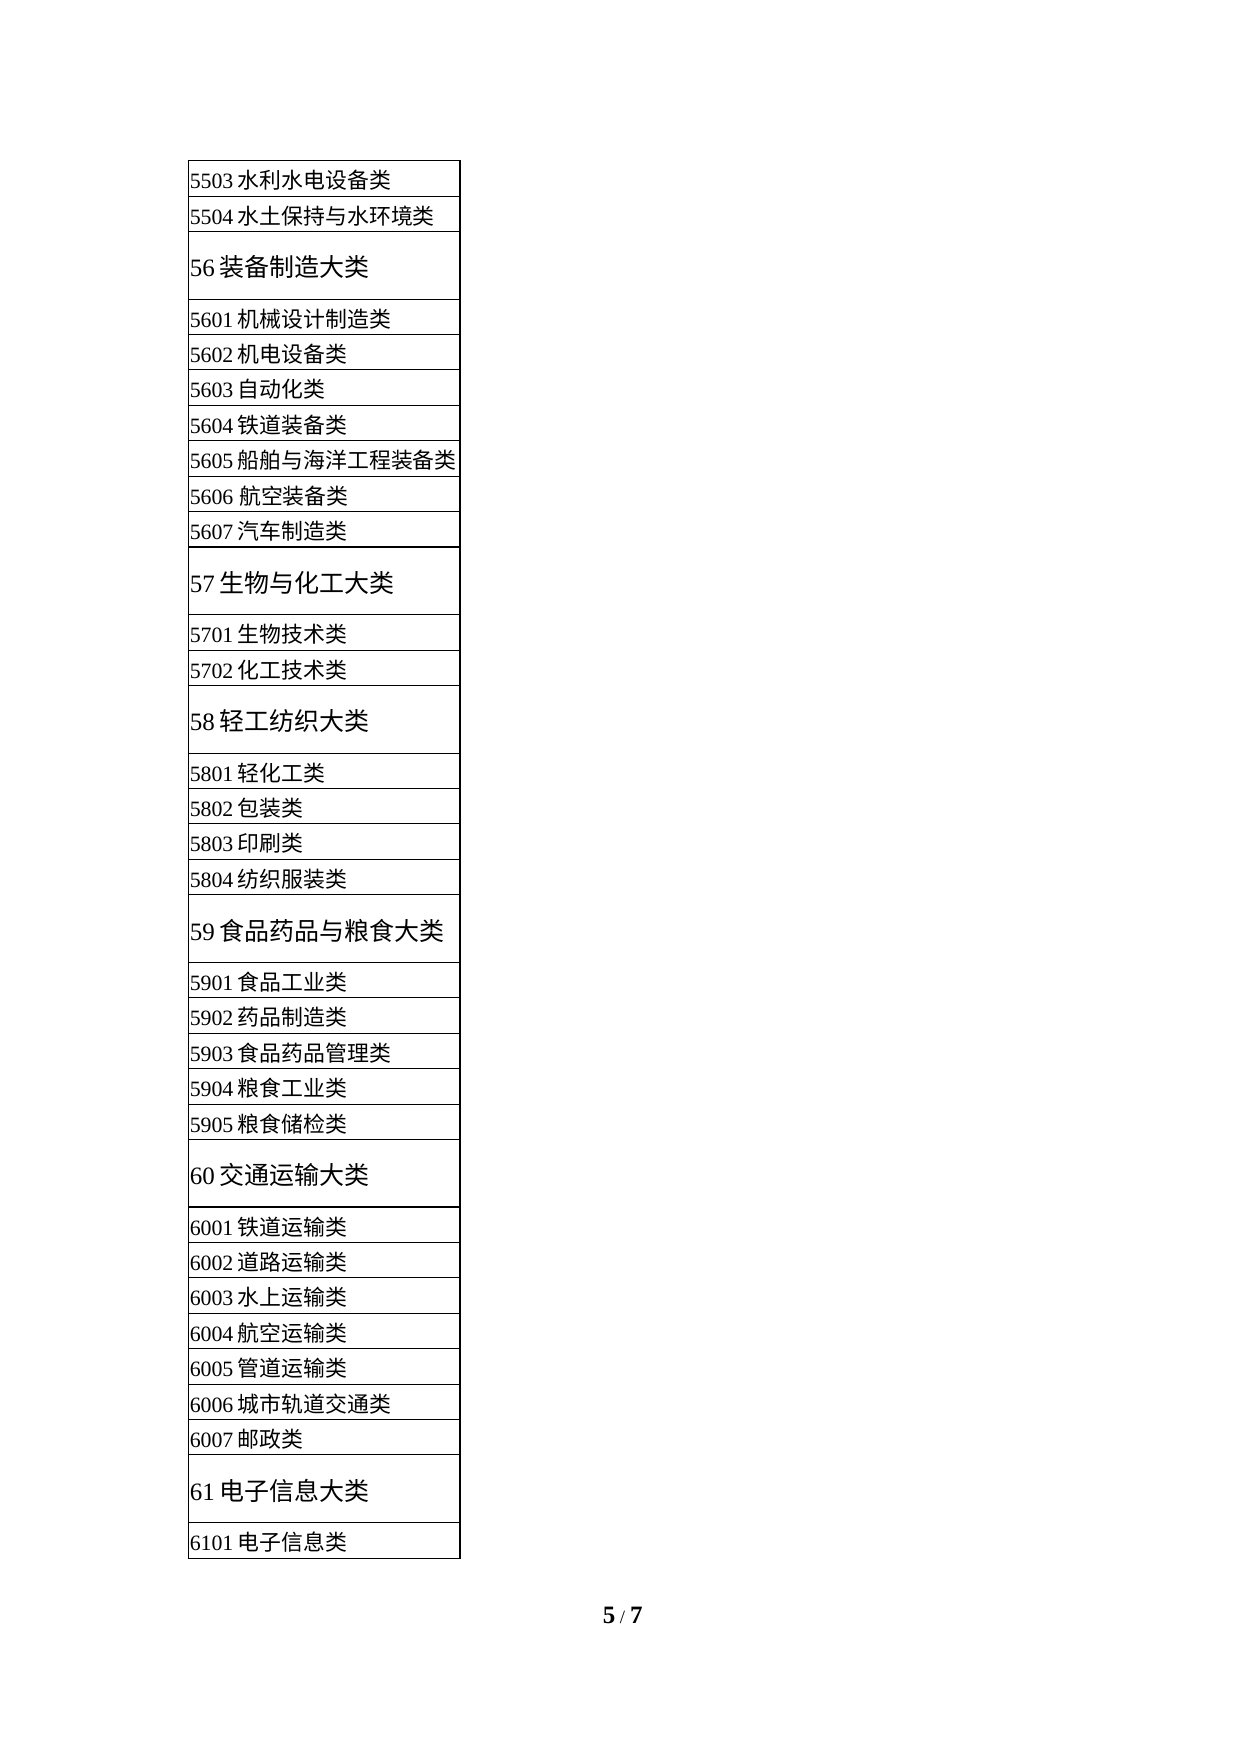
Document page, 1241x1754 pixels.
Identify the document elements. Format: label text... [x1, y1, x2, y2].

table_cell 5801轻化工类 [189, 754, 459, 788]
table_cell 5606 航空装备类 [189, 477, 459, 511]
table_cell 6101电子信息类 [189, 1523, 459, 1557]
table_cell 60交通运输大类 [189, 1140, 459, 1206]
table_cell 5904粮食工业类 [189, 1069, 459, 1103]
table_cell 6004航空运输类 [189, 1314, 459, 1348]
table_cell 5701生物技术类 [189, 615, 459, 649]
table_cell 5607汽车制造类 [189, 512, 459, 546]
table_cell 5602机电设备类 [189, 335, 459, 369]
table_cell 5503水利水电设备类 [189, 161, 459, 196]
table_cell 58轻工纺织大类 [189, 686, 459, 752]
table_cell 5504水土保持与水环境类 [189, 197, 459, 231]
table_cell 6003水上运输类 [189, 1278, 459, 1313]
table_cell 59食品药品与粮食大类 [189, 895, 459, 962]
table_cell 61电子信息大类 [189, 1455, 459, 1522]
table_cell 5803印刷类 [189, 824, 459, 859]
table_cell 5905粮食储检类 [189, 1105, 459, 1139]
table_cell 6002道路运输类 [189, 1243, 459, 1277]
table_cell 6001铁道运输类 [189, 1208, 459, 1242]
table_cell 5604铁道装备类 [189, 406, 459, 440]
table_cell 57生物与化工大类 [189, 548, 459, 614]
table_cell 5802包装类 [189, 789, 459, 823]
table_cell 5605船舶与海洋工程装备类 [189, 441, 459, 476]
table_cell 5903食品药品管理类 [189, 1034, 459, 1068]
table_cell 6006城市轨道交通类 [189, 1385, 459, 1419]
table_cell 5601机械设计制造类 [189, 300, 459, 334]
table_cell 5902药品制造类 [189, 998, 459, 1033]
table_cell 6005管道运输类 [189, 1349, 459, 1383]
table_cell 56装备制造大类 [189, 232, 459, 298]
table_cell 5901食品工业类 [189, 963, 459, 997]
table_cell 5702化工技术类 [189, 651, 459, 685]
table_cell 5603自动化类 [189, 370, 459, 405]
table_cell 5804纺织服装类 [189, 860, 459, 894]
table_cell 6007邮政类 [189, 1420, 459, 1454]
